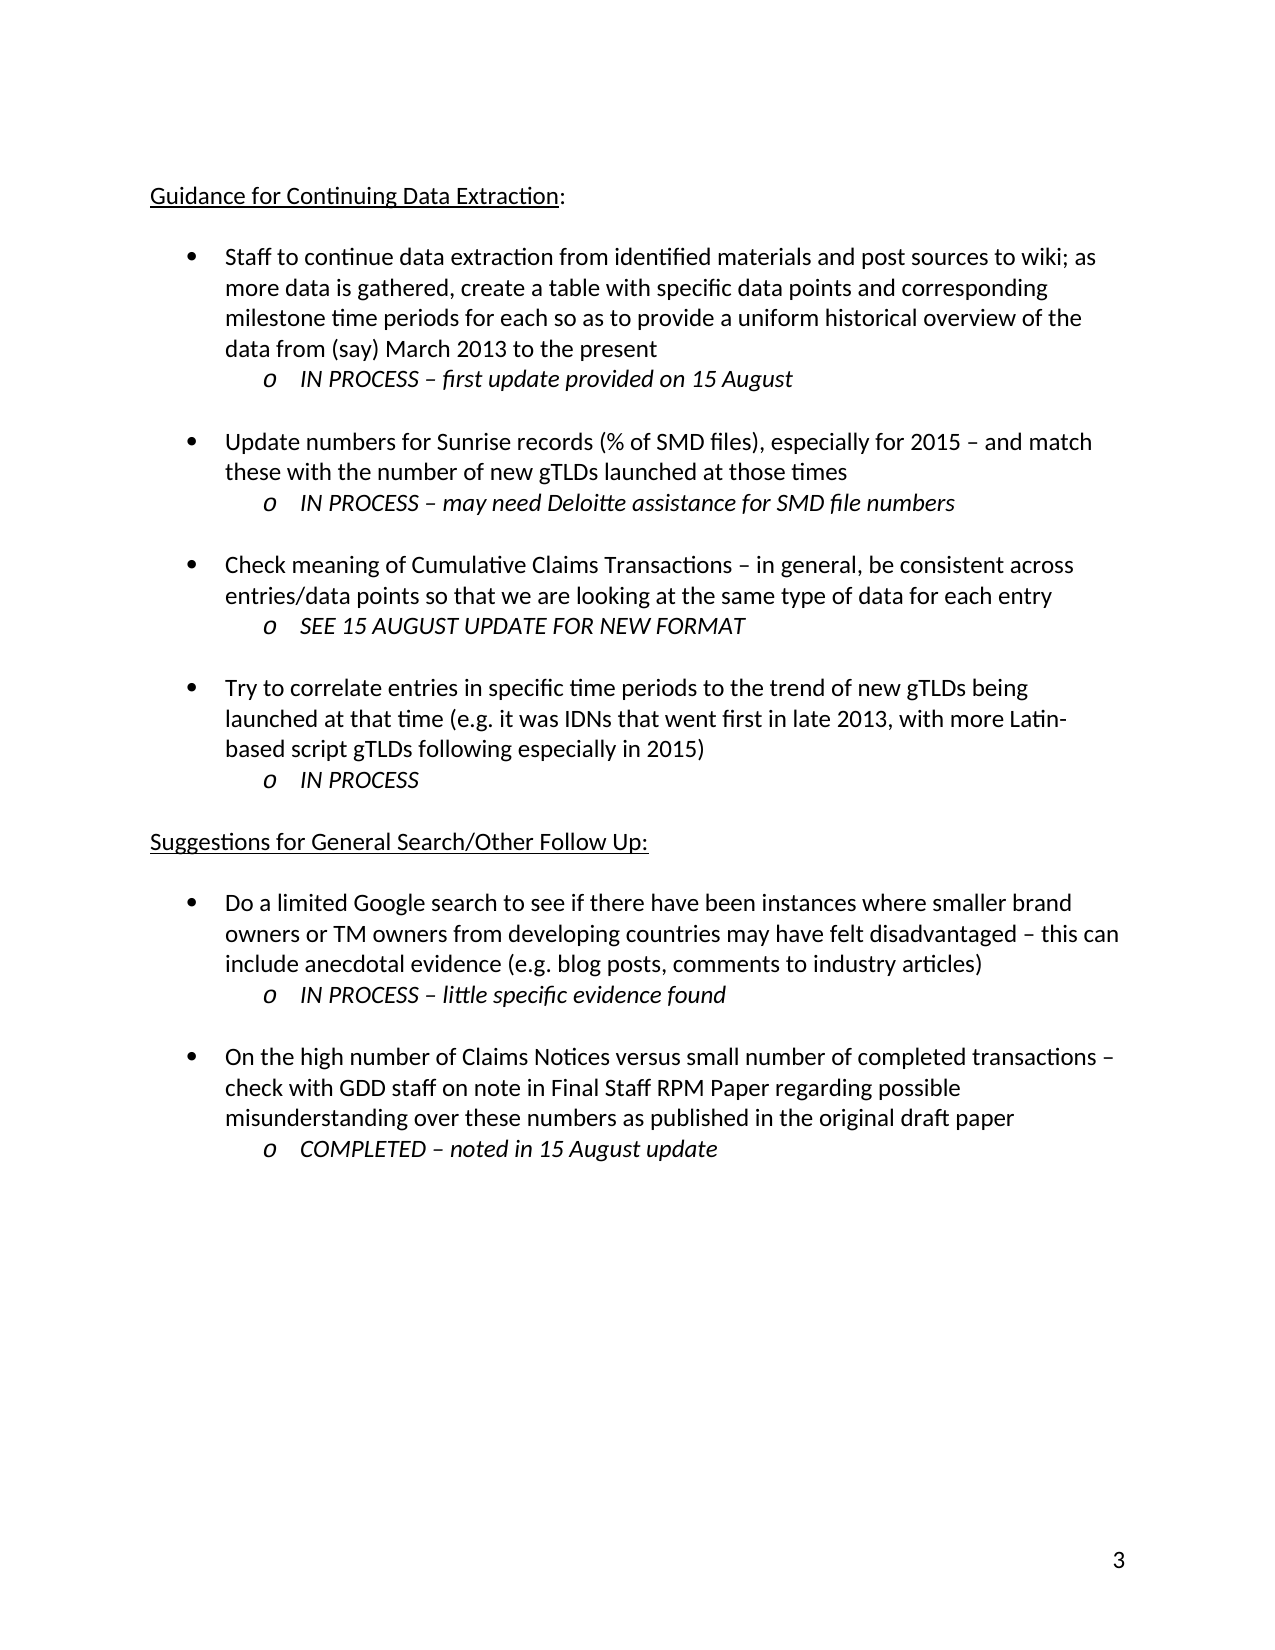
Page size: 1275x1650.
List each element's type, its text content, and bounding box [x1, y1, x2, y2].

list Update numbers for Sunrise records (% of SMD files), especially for 2015 – and match these with the number of new gTLDs launched at those times [187, 426, 1125, 487]
list IN PROCESS – first update provided on 15 August [262, 364, 1125, 395]
list Try to correlate entries in specific time periods to the trend of new gTLDs being launched at that time (e.g. it was IDNs that went first in late 2013, with more Latin-based script gTLDs following especially in 2015) [187, 673, 1125, 764]
list COMPLETED – noted in 15 August update [262, 1133, 1125, 1165]
list IN PROCESS – may need Deloitte assistance for SMD file numbers [262, 487, 1125, 519]
list On the high number of Claims Notices versus small number of completed transactions – check with GDD staff on note in Final Staff RPM Paper regarding possible misunderstanding over these numbers as published in the original draft paper [187, 1041, 1125, 1133]
list Staff to continue data extraction from identified materials and post sources to wiki; as more data is gathered, create a table with specific data points and corresponding milestone time periods for each so as to provide a uniform historical overview of the data from (say) March 2013 to the present [187, 242, 1125, 364]
list IN PROCESS [262, 764, 1125, 796]
list IN PROCESS – little specific evidence found [262, 979, 1125, 1011]
text Suggestions for General Search/Other Follow Up: [150, 826, 1125, 857]
list Do a limited Google search to see if there have been instances where smaller brand owners or TM owners from developing countries may have felt disadvantaged – this can include anecdotal evidence (e.g. blog posts, comments to industry articles) [187, 887, 1125, 979]
list Check meaning of Cumulative Claims Transactions – in general, be consistent across entries/data points so that we are looking at the same type of data for each entry [187, 549, 1125, 610]
text Guidance for Continuing Data Extraction: [150, 181, 1125, 211]
list SEE 15 AUGUST UPDATE FOR NEW FORMAT [262, 610, 1125, 642]
